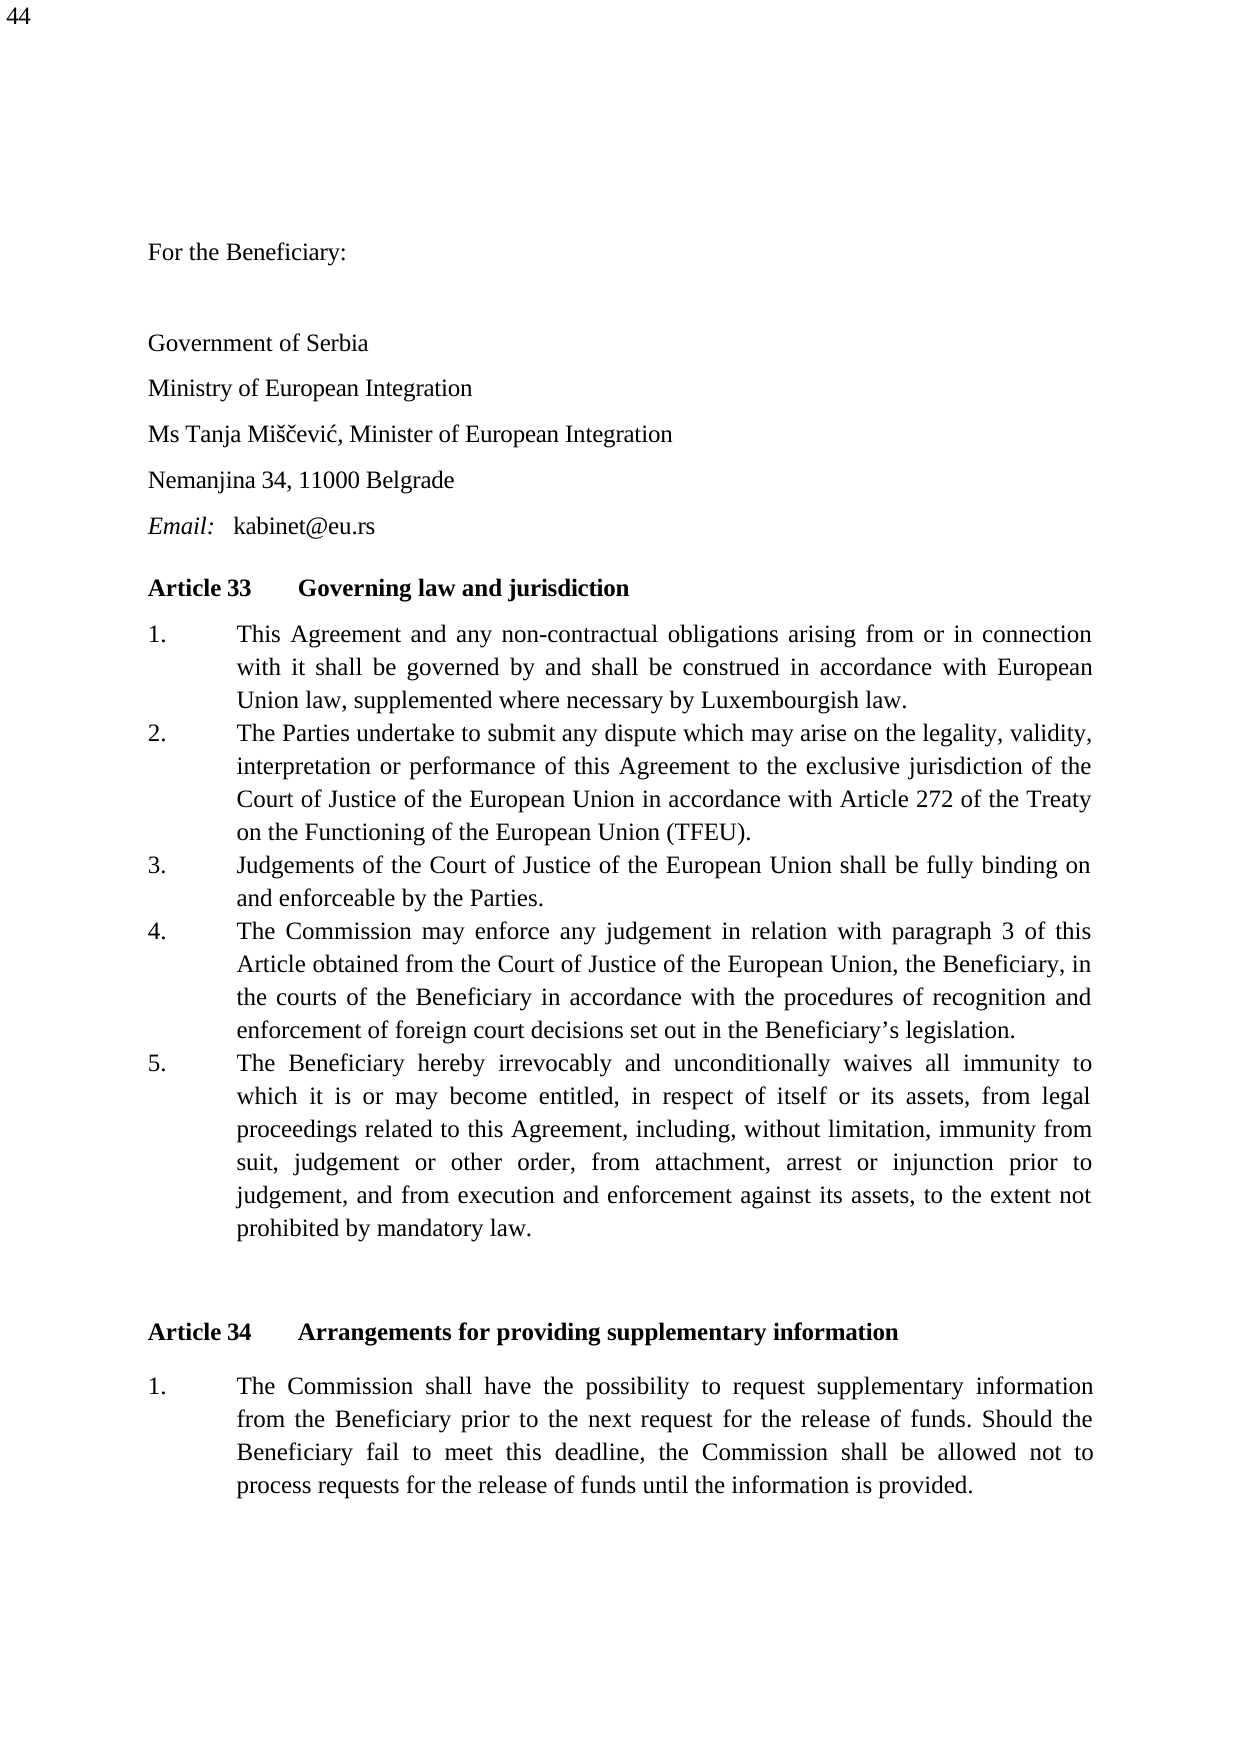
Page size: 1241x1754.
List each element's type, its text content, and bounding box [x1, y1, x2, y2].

text For the Beneficiary: [148, 237, 1134, 266]
text Government of Serbia [148, 328, 1134, 357]
list Judgements of the Court of Justice of the European Union shall be fully binding on and enforceable by the Parties. [148, 850, 1093, 912]
subtitle Article 34 Arrangements for providing supplementary information [148, 1317, 1134, 1346]
list The Commission may enforce any judgement in relation with paragraph 3 of this Article obtained from the Court of Justice of the European Union, the Beneficiary, in the courts of the Beneficiary in accordance with the procedures of recognition and enforcement of foreign court decisions set out in the Beneficiary’s legislation. [148, 916, 1093, 1044]
list The Parties undertake to submit any dispute which may arise on the legality, validity, interpretation or performance of this Agreement to the exclusive jurisdiction of the Court of Justice of the European Union in accordance with Article 272 of the Treaty on the Functioning of the European Union (TFEU). [148, 718, 1093, 846]
text Ms Tanja Miščević, Minister of European Integration [148, 419, 1134, 448]
text Email: kabinet@eu.rs [148, 511, 1134, 539]
text Nemanjina 34, 11000 Belgrade [148, 465, 1134, 494]
list The Commission shall have the possibility to request supplementary information from the Beneficiary prior to the next request for the release of funds. Should the Beneficiary fail to meet this deadline, the Commission shall be allowed not to process requests for the release of funds until the information is provided. [148, 1371, 1093, 1498]
subtitle Article 33 Governing law and jurisdiction [148, 573, 1134, 602]
text Ministry of European Integration [148, 373, 1134, 402]
list This Agreement and any non-contractual obligations arising from or in connection with it shall be governed by and shall be construed in accordance with European Union law, supplemented where necessary by Luxembourgish law. [148, 619, 1093, 714]
list The Beneficiary hereby irrevocably and unconditionally waives all immunity to which it is or may become entitled, in respect of itself or its assets, from legal proceedings related to this Agreement, including, without limitation, immunity from suit, judgement or other order, from attachment, arrest or injunction prior to judgement, and from execution and enforcement against its assets, to the extent not prohibited by mandatory law. [148, 1048, 1093, 1242]
